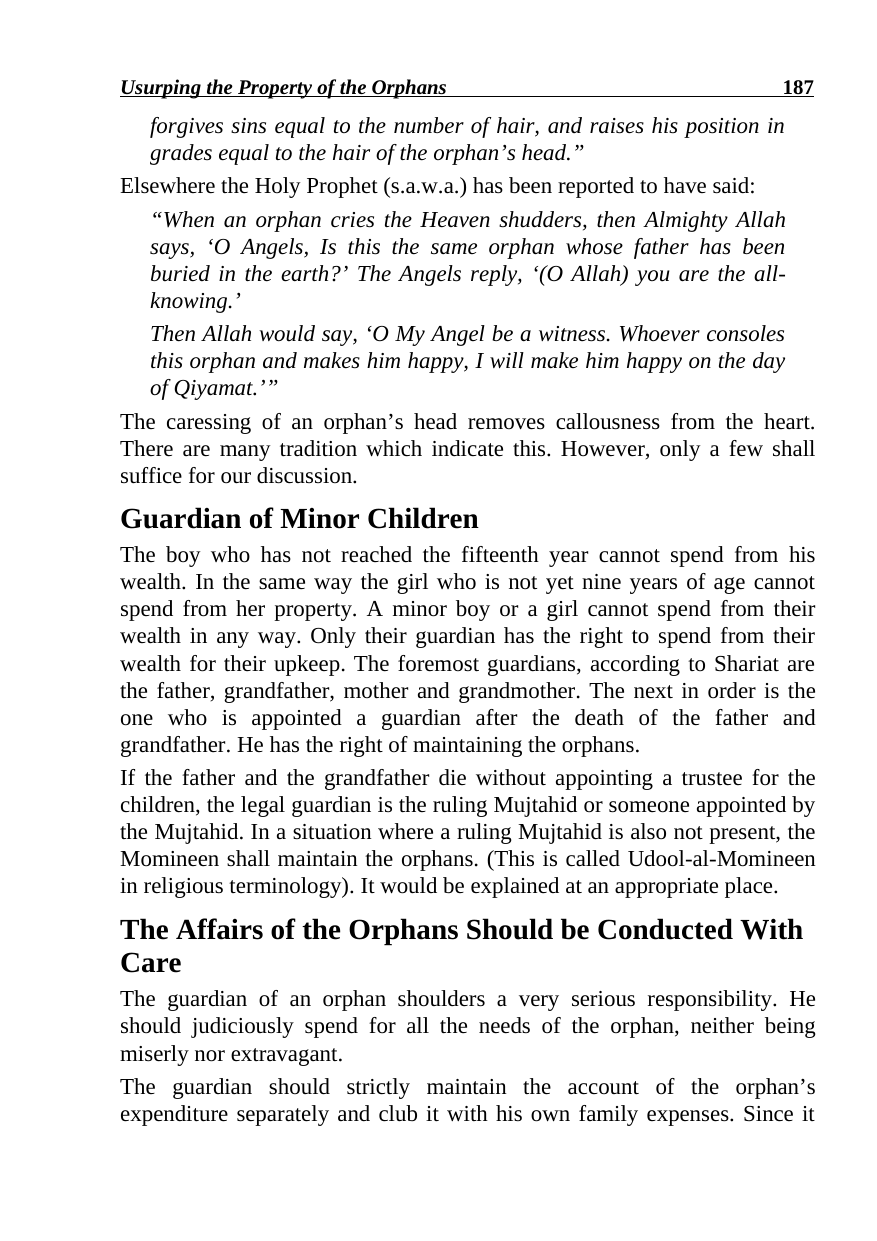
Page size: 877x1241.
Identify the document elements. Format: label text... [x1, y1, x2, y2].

text Then Allah would say, ‘O My Angel be a witness. Whoever consoles this orphan and makes him happy, I will make him happy on the day of Qiyamat.’” [150, 320, 787, 401]
text “When an orphan cries the Heaven shudders, then Almighty Allah says, ‘O Angels, Is this the same orphan whose father has been buried in the earth?’ The Angels reply, ‘(O Allah) you are the all-knowing.’ [150, 205, 787, 314]
text The caressing of an orphan’s head removes callousness from the heart. There are many tradition which indicate this. However, only a few shall suffice for our discussion. [120, 407, 817, 489]
subtitle Guardian of Minor Children [120, 501, 817, 535]
text If the father and the grandfather die without appointing a trustee for the children, the legal guardian is the ruling Mujtahid or someone appointed by the Mujtahid. In a situation where a ruling Mujtahid is also not present, the Momineen shall maintain the orphans. (This is called Udool-al-Momineen in religious terminology). It would be explained at an appropriate place. [120, 764, 817, 899]
text Elsewhere the Holy Prophet (s.a.w.a.) has been reported to have said: [120, 172, 817, 199]
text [120, 1073, 817, 1127]
text The guardian of an orphan shoulders a very serious responsibility. He should judiciously spend for all the needs of the orphan, neither being miserly nor extravagant. [120, 985, 817, 1066]
subtitle The Affairs of the Orphans Should be Conducted With Care [120, 912, 817, 979]
text The boy who has not reached the fifteenth year cannot spend from his wealth. In the same way the girl who is not yet nine years of age cannot spend from her property. A minor boy or a girl cannot spend from their wealth in any way. Only their guardian has the right to spend from their wealth for their upkeep. The foremost guardians, according to Shariat are the father, grandfather, mother and grandmother. The next in order is the one who is appointed a guardian after the death of the father and grandfather. He has the right of maintaining the orphans. [120, 541, 817, 758]
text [150, 112, 787, 166]
